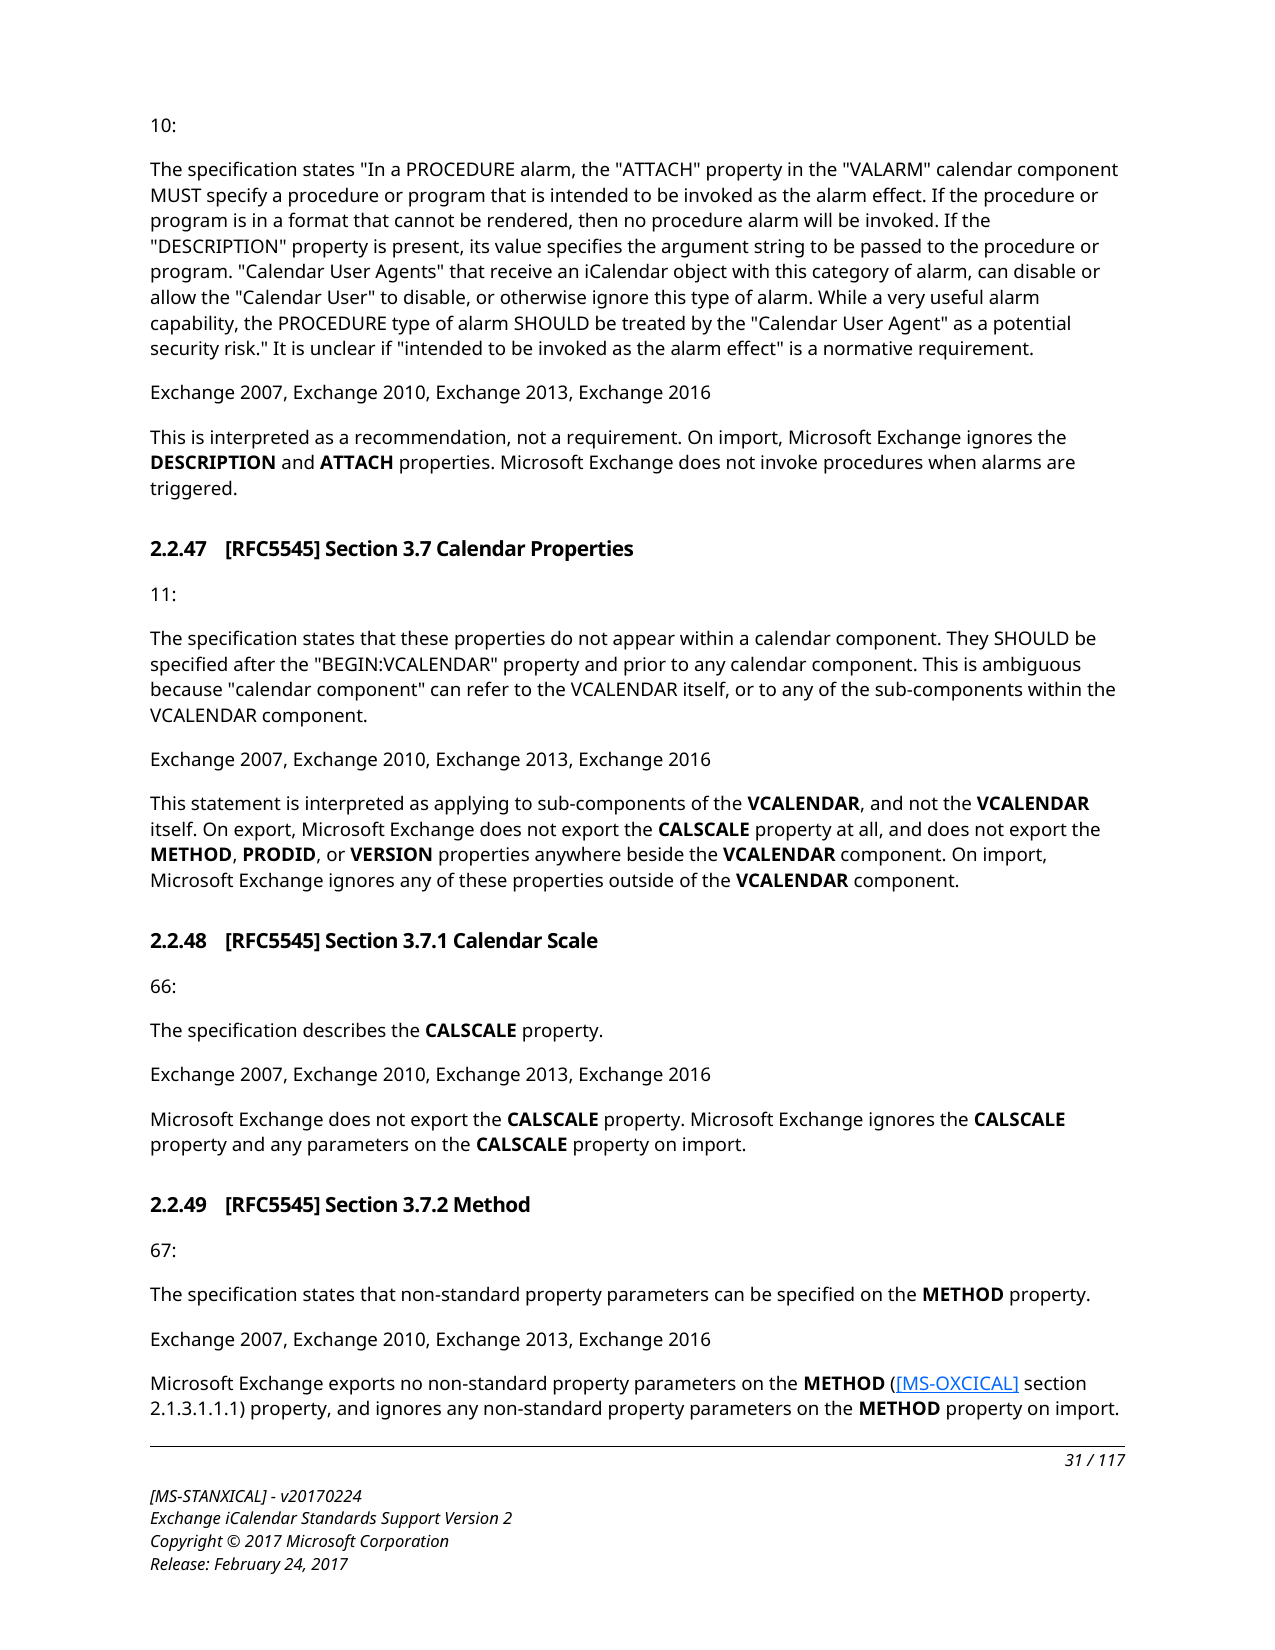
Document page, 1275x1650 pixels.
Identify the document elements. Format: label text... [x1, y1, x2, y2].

text The specification states that non-standard property parameters can be specified on the METHOD property. [150, 1282, 1125, 1307]
text V0066: [150, 973, 1125, 998]
subtitle [RFC5545] Section 3.7 Calendar Properties [150, 534, 1125, 562]
text Microsoft Exchange does not export the CALSCALE property. Microsoft Exchange ignores the CALSCALE property and any parameters on the CALSCALE property on import. [150, 1106, 1125, 1157]
text Exchange 2007, Exchange 2010, Exchange 2013, Exchange 2016 [150, 1062, 1125, 1087]
text The specification states "In a PROCEDURE alarm, the "ATTACH" property in the "VALARM" calendar component MUST specify a procedure or program that is intended to be invoked as the alarm effect. If the procedure or program is in a format that cannot be rendered, then no procedure alarm will be invoked. If the "DESCRIPTION" property is present, its value specifies the argument string to be passed to the procedure or program. "Calendar User Agents" that receive an iCalendar object with this category of alarm, can disable or allow the "Calendar User" to disable, or otherwise ignore this type of alarm. While a very useful alarm capability, the PROCEDURE type of alarm SHOULD be treated by the "Calendar User Agent" as a potential security risk." It is unclear if "intended to be invoked as the alarm effect" is a normative requirement. [150, 157, 1125, 361]
text C0011: [150, 581, 1125, 607]
text Microsoft Exchange exports no non-standard property parameters on the METHOD ([MS-OXCICAL] section 2.1.3.1.1.1) property, and ignores any non-standard property parameters on the METHOD property on import. [150, 1370, 1125, 1421]
text This statement is interpreted as applying to sub-components of the VCALENDAR, and not the VCALENDAR itself. On export, Microsoft Exchange does not export the CALSCALE property at all, and does not export the METHOD, PRODID, or VERSION properties anywhere beside the VCALENDAR component. On import, Microsoft Exchange ignores any of these properties outside of the VCALENDAR component. [150, 790, 1125, 892]
text C0010: [150, 112, 1125, 138]
text Exchange 2007, Exchange 2010, Exchange 2013, Exchange 2016 [150, 1326, 1125, 1351]
text Exchange 2007, Exchange 2010, Exchange 2013, Exchange 2016 [150, 746, 1125, 772]
text This is interpreted as a recommendation, not a requirement. On import, Microsoft Exchange ignores the DESCRIPTION and ATTACH properties. Microsoft Exchange does not invoke procedures when alarms are triggered. [150, 424, 1125, 501]
subtitle [RFC5545] Section 3.7.1 Calendar Scale [150, 926, 1125, 954]
subtitle [RFC5545] Section 3.7.2 Method [150, 1190, 1125, 1219]
text The specification describes the CALSCALE property. [150, 1017, 1125, 1043]
text V0067: [150, 1237, 1125, 1263]
text The specification states that these properties do not appear within a calendar component. They SHOULD be specified after the "BEGIN:VCALENDAR" property and prior to any calendar component. This is ambiguous because "calendar component" can refer to the VCALENDAR itself, or to any of the sub-components within the VCALENDAR component. [150, 625, 1125, 727]
text Exchange 2007, Exchange 2010, Exchange 2013, Exchange 2016 [150, 380, 1125, 405]
